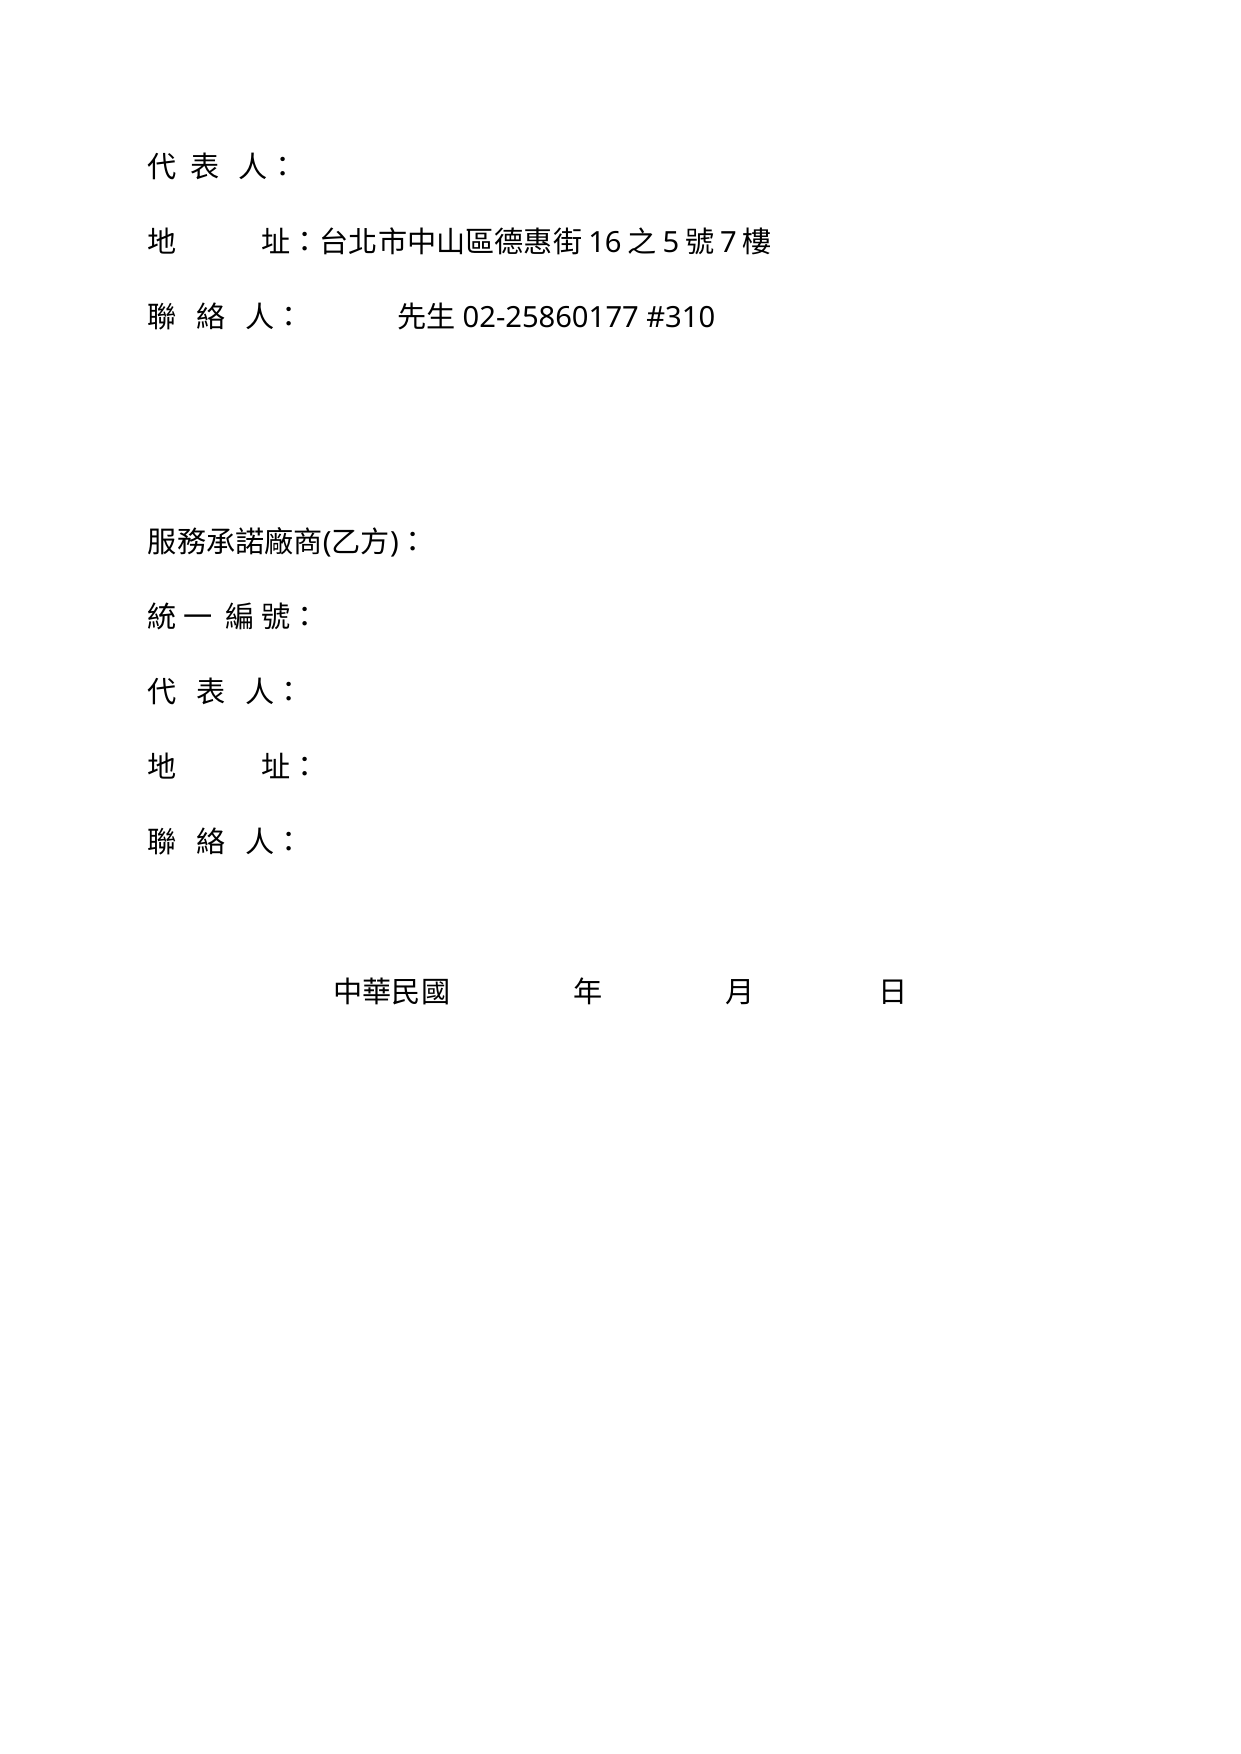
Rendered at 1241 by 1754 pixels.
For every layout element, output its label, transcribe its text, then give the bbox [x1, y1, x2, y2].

text 地 址：台北市中山區德惠街16之5號7樓 [148, 202, 1092, 277]
text 聯 絡 人：江俊霖 先生 02-25860177 #310 [148, 277, 1092, 352]
text 聯 絡 人： [148, 802, 1092, 877]
text 地 址： [148, 727, 1092, 802]
text 中華民國 年 月 日 [148, 952, 1092, 1027]
text 服務承諾廠商(乙方)： [148, 502, 1092, 577]
text 代 表 人： [148, 652, 1092, 727]
text 統 一 編 號： [148, 577, 1092, 652]
text 代 表 人： [148, 127, 1092, 202]
